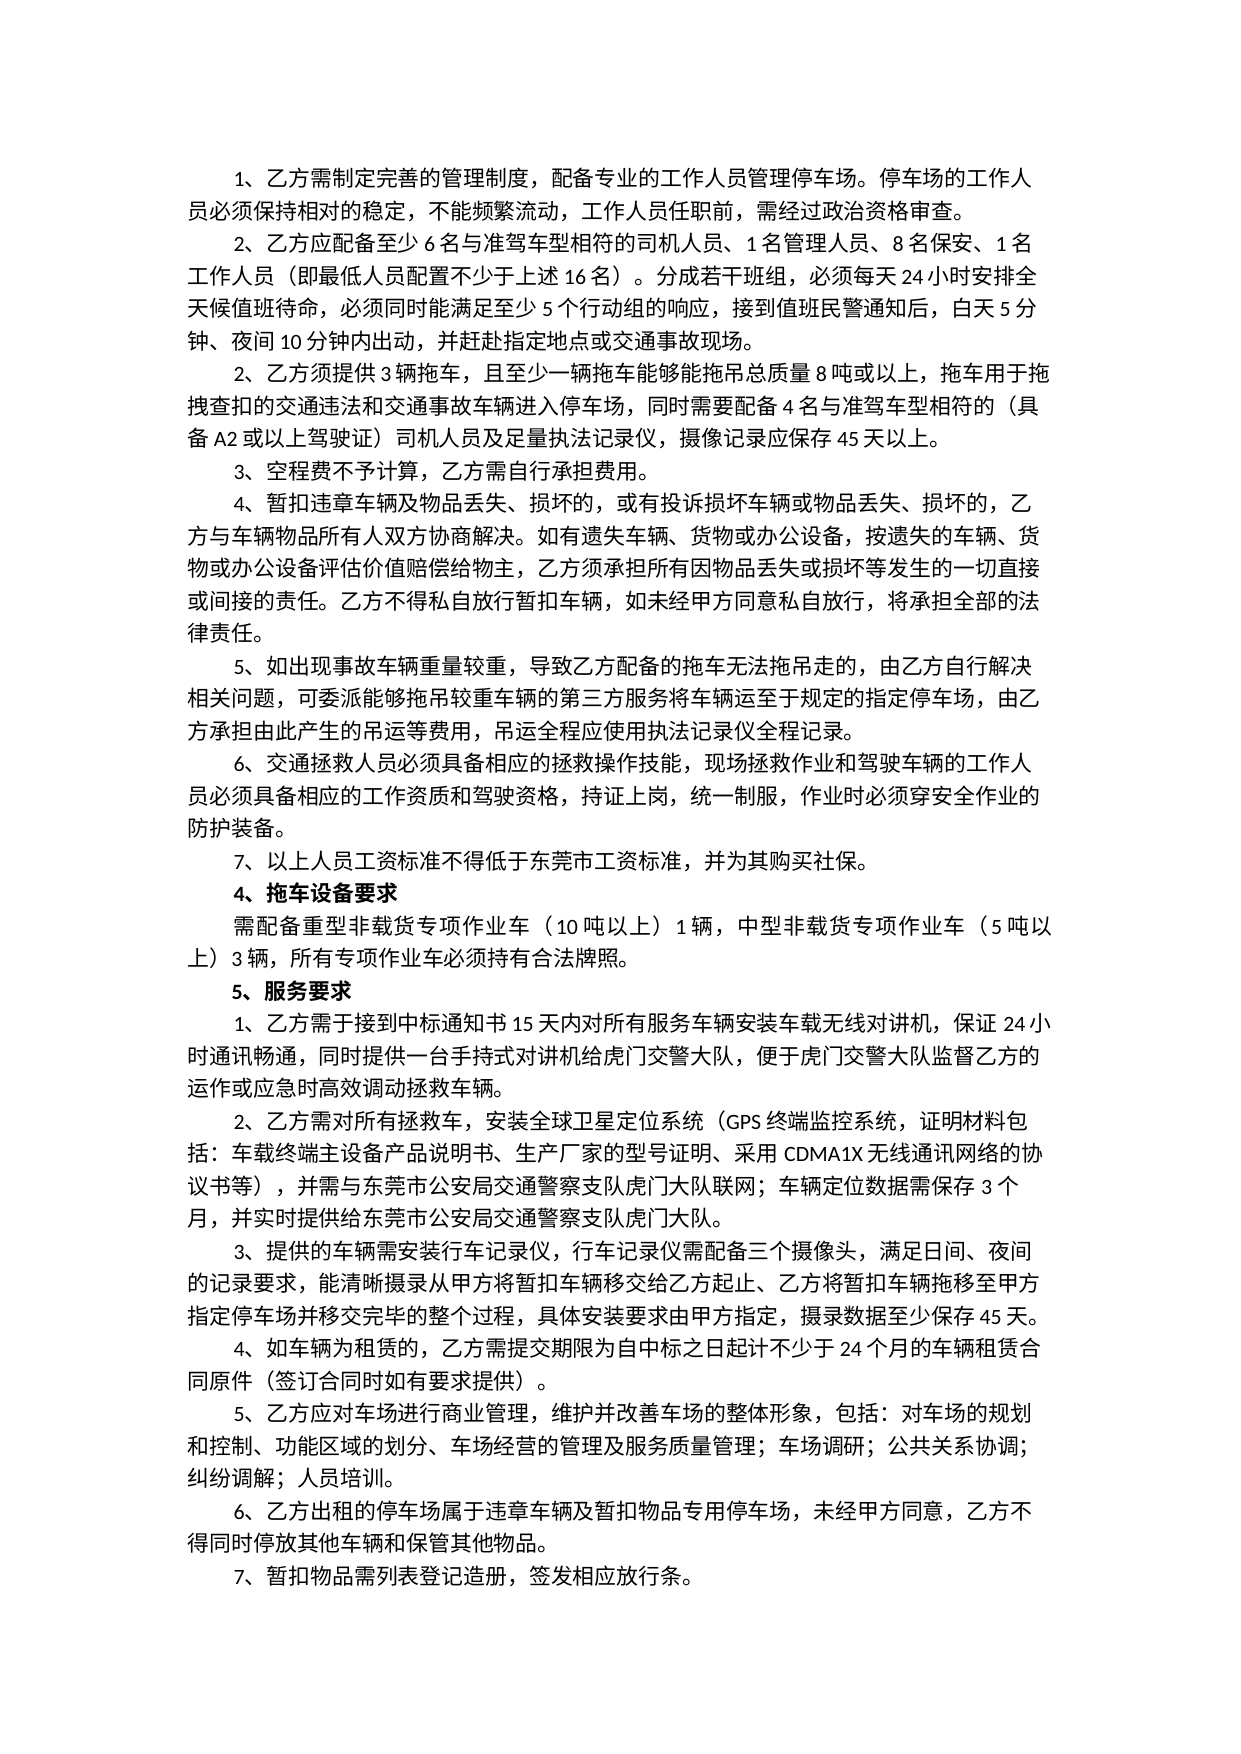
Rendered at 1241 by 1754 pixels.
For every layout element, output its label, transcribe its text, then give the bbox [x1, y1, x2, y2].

text 3、提供的车辆需安装行车记录仪，行车记录仪需配备三个摄像头，满足日间、夜间的记录要求，能清晰摄录从甲方将暂扣车辆移交给乙方起止、乙方将暂扣车辆拖移至甲方指定停车场并移交完毕的整个过程，具体安装要求由甲方指定，摄录数据至少保存45天。 [187, 1234, 1053, 1332]
text 2、乙方须提供3辆拖车，且至少一辆拖车能够能拖吊总质量8吨或以上，拖车用于拖拽查扣的交通违法和交通事故车辆进入停车场，同时需要配备4名与准驾车型相符的（具备A2或以上驾驶证）司机人员及足量执法记录仪，摄像记录应保存45天以上。 [187, 357, 1053, 454]
text 5、服务要求 [187, 974, 1053, 1007]
text 2、乙方需对所有拯救车，安装全球卫星定位系统（GPS 终端监控系统，证明材料包括：车载终端主设备产品说明书、生产厂家的型号证明、采用 CDMA1X 无线通讯网络的协议书等），并需与东莞市公安局交通警察支队虎门大队联网；车辆定位数据需保存 3 个月，并实时提供给东莞市公安局交通警察支队虎门大队。 [187, 1104, 1053, 1234]
text 需配备重型非载货专项作业车（10吨以上）1辆，中型非载货专项作业车（5吨以上）3辆，所有专项作业车必须持有合法牌照。 [187, 909, 1053, 974]
text 7、暂扣物品需列表登记造册，签发相应放行条。 [187, 1559, 1053, 1592]
text 7、以上人员工资标准不得低于东莞市工资标准，并为其购买社保。 [187, 844, 1053, 877]
text 4、拖车设备要求 [187, 877, 1053, 909]
text 4、暂扣违章车辆及物品丢失、损坏的，或有投诉损坏车辆或物品丢失、损坏的，乙方与车辆物品所有人双方协商解决。如有遗失车辆、货物或办公设备，按遗失的车辆、货物或办公设备评估价值赔偿给物主，乙方须承担所有因物品丢失或损坏等发生的一切直接或间接的责任。乙方不得私自放行暂扣车辆，如未经甲方同意私自放行，将承担全部的法律责任。 [187, 487, 1053, 649]
text 5、如出现事故车辆重量较重，导致乙方配备的拖车无法拖吊走的，由乙方自行解决相关问题，可委派能够拖吊较重车辆的第三方服务将车辆运至于规定的指定停车场，由乙方承担由此产生的吊运等费用，吊运全程应使用执法记录仪全程记录。 [187, 649, 1053, 747]
text 6、交通拯救人员必须具备相应的拯救操作技能，现场拯救作业和驾驶车辆的工作人员必须具备相应的工作资质和驾驶资格，持证上岗，统一制服，作业时必须穿安全作业的防护装备。 [187, 747, 1053, 844]
text 4、如车辆为租赁的，乙方需提交期限为自中标之日起计不少于24个月的车辆租赁合同原件（签订合同时如有要求提供）。 [187, 1332, 1053, 1397]
text 1、乙方需于接到中标通知书15天内对所有服务车辆安装车载无线对讲机，保证 24小时通讯畅通，同时提供一台手持式对讲机给虎门交警大队，便于虎门交警大队监督乙方的运作或应急时高效调动拯救车辆。 [187, 1007, 1053, 1104]
text 1、乙方需制定完善的管理制度，配备专业的工作人员管理停车场。停车场的工作人员必须保持相对的稳定，不能频繁流动，工作人员任职前，需经过政治资格审查。 [187, 162, 1053, 227]
text 3、空程费不予计算，乙方需自行承担费用。 [187, 454, 1053, 487]
text 5、乙方应对车场进行商业管理，维护并改善车场的整体形象，包括：对车场的规划和控制、功能区域的划分、车场经营的管理及服务质量管理；车场调研；公共关系协调；纠纷调解；人员培训。 [187, 1397, 1053, 1494]
text 2、乙方应配备至少6名与准驾车型相符的司机人员、1名管理人员、8名保安、1名工作人员（即最低人员配置不少于上述16名）。分成若干班组，必须每天24小时安排全天候值班待命，必须同时能满足至少5个行动组的响应，接到值班民警通知后，白天5分钟、夜间10分钟内出动，并赶赴指定地点或交通事故现场。 [187, 227, 1053, 357]
text 6、乙方出租的停车场属于违章车辆及暂扣物品专用停车场，未经甲方同意，乙方不得同时停放其他车辆和保管其他物品。 [187, 1494, 1053, 1559]
